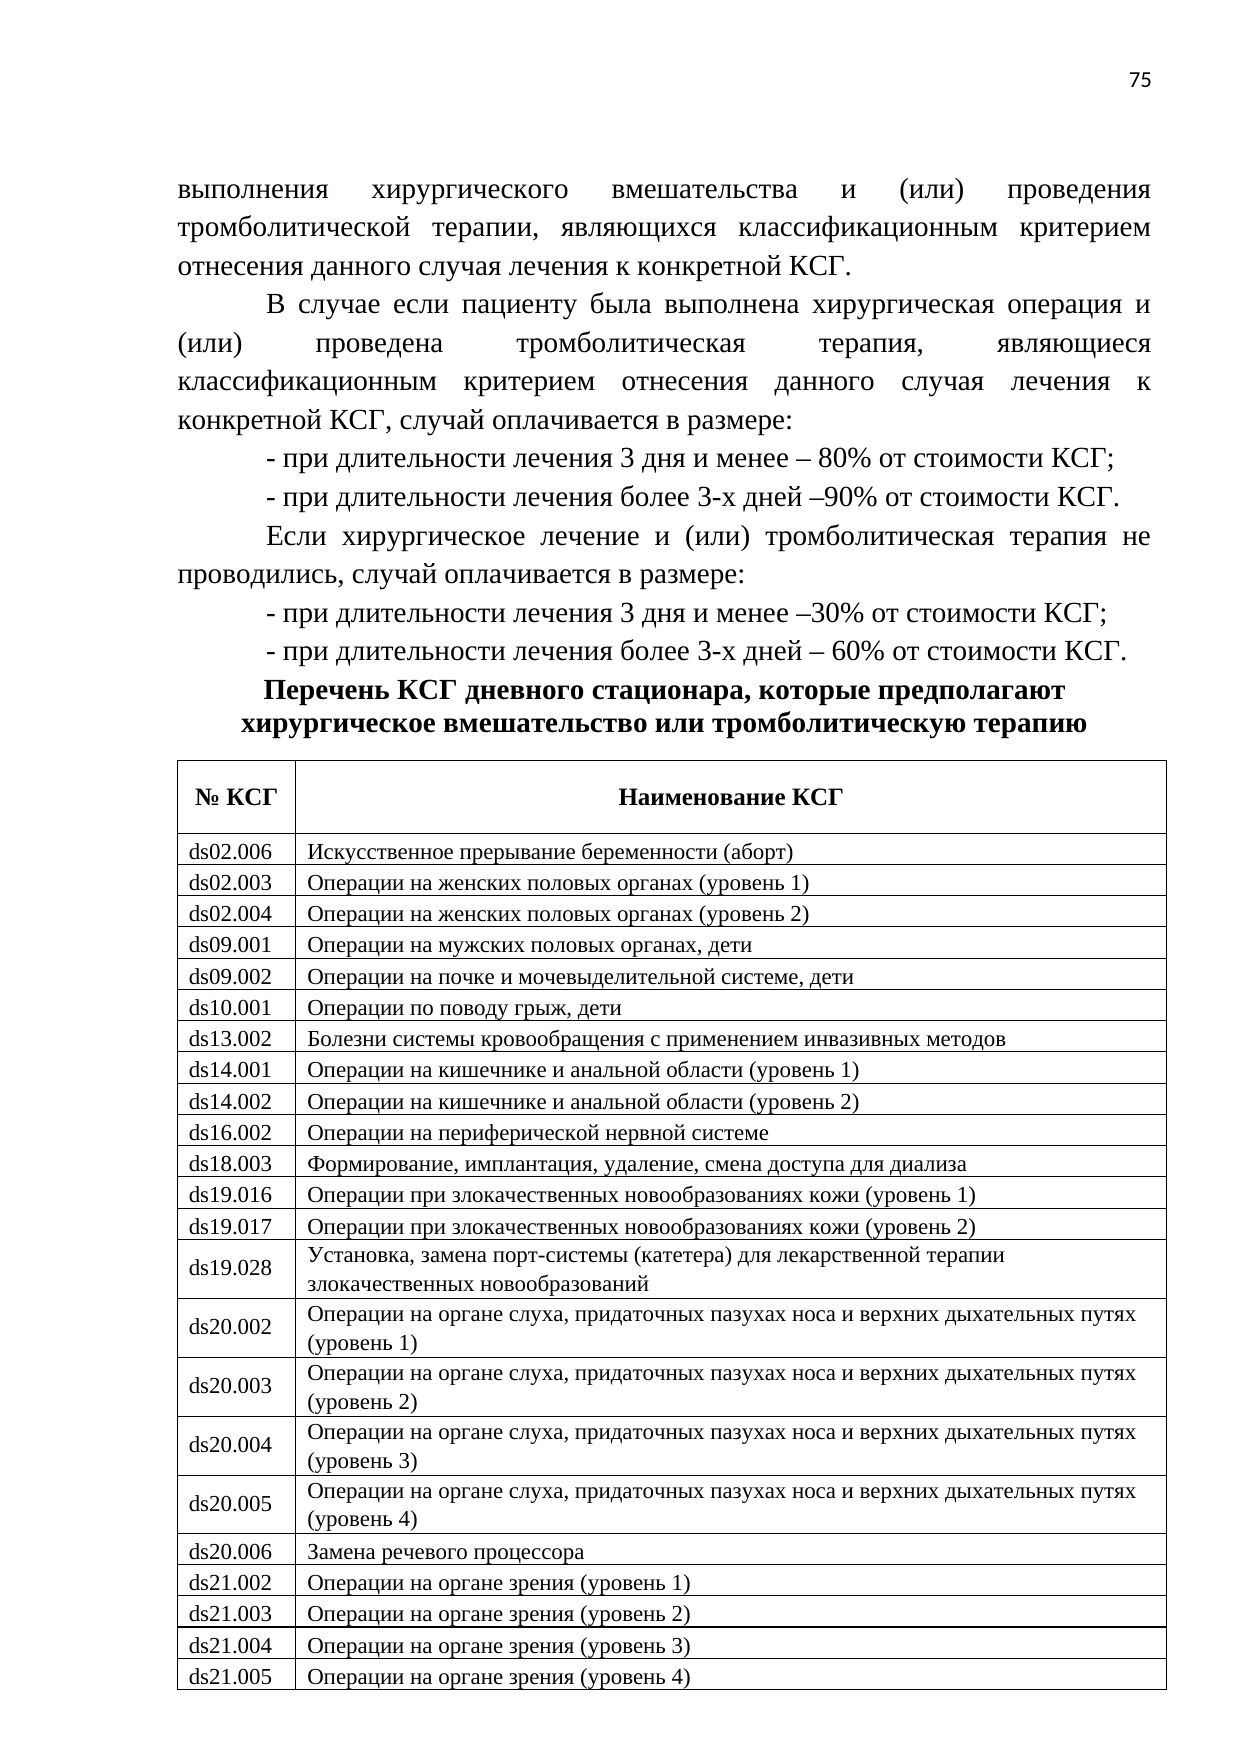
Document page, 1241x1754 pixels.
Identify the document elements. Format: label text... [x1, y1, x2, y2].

table_cell Установка, замена порт-системы (катетера) для лекарственной терапии злокачественных новообразований [649, 1240, 1166, 1298]
text - при длительности лечения более 3-х дней –90% от стоимости КСГ. [177, 479, 1152, 513]
table_cell Операции по поводу грыж, дети [296, 990, 1166, 1020]
table_cell Операции на кишечнике и анальной области (уровень 2) [296, 1084, 1166, 1114]
table_cell ds21.002 [178, 1565, 295, 1595]
table_cell Операции при злокачественных новообразованиях кожи (уровень 2) [296, 1209, 1166, 1239]
table_cell Операции на органе зрения (уровень 1) [296, 1565, 1166, 1595]
table_cell ds02.004 [178, 896, 295, 926]
table_cell Операции на почке и мочевыделительной системе, дети [296, 959, 1166, 989]
table_cell ds21.005 [178, 1659, 295, 1689]
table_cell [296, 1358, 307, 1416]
table_cell Операции на органе слуха, придаточных пазухах носа и верхних дыхательных путях (уровень 4) [417, 1476, 1166, 1533]
table_cell ds14.002 [178, 1084, 295, 1114]
table_header Наименование КСГ [296, 761, 1166, 832]
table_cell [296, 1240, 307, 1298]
table_cell ds19.017 [178, 1209, 295, 1239]
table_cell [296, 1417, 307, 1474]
table_cell Операции на органе слуха, придаточных пазухах носа и верхних дыхательных путях (уровень 1) [417, 1299, 1166, 1357]
text - при длительности лечения 3 дня и менее – 80% от стоимости КСГ; [177, 441, 1152, 474]
table_cell Операции на органе зрения (уровень 3) [296, 1628, 1166, 1658]
text Перечень КСГ дневного стационара, которые предполагают хирургическое вмешательство или тромболитическую терапию [177, 672, 1152, 739]
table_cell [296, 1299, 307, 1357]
table_cell ds21.004 [178, 1628, 295, 1658]
table_cell Операции на кишечнике и анальной области (уровень 1) [296, 1052, 1166, 1082]
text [177, 171, 1152, 281]
table_header № КСГ [178, 761, 295, 832]
table_cell Операции на женских половых органах (уровень 2) [296, 896, 1166, 926]
text - при длительности лечения 3 дня и менее –30% от стоимости КСГ; [177, 595, 1152, 628]
table_cell ds19.016 [178, 1177, 295, 1207]
table_cell ds18.003 [178, 1146, 295, 1176]
table_cell ds19.028 [178, 1240, 295, 1298]
table_cell ds10.001 [178, 990, 295, 1020]
table_cell Операции на органе зрения (уровень 4) [296, 1659, 1166, 1689]
table_cell ds09.001 [178, 927, 295, 957]
table_cell ds20.004 [178, 1417, 295, 1474]
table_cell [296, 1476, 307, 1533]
table_cell ds21.003 [178, 1596, 295, 1626]
table_cell ds20.006 [178, 1534, 295, 1564]
table_cell Болезни системы кровообращения с применением инвазивных методов [296, 1021, 1166, 1051]
table_cell Операции на мужских половых органах, дети [296, 927, 1166, 957]
table_cell Замена речевого процессора [296, 1534, 1166, 1564]
table_cell ds16.002 [178, 1115, 295, 1145]
table_cell Операции на периферической нервной системе [296, 1115, 1166, 1145]
table_cell ds02.006 [178, 834, 295, 864]
table_cell Операции на органе слуха, придаточных пазухах носа и верхних дыхательных путях (уровень 3) [417, 1417, 1166, 1474]
table_cell ds14.001 [178, 1052, 295, 1082]
table_cell ds20.003 [178, 1358, 295, 1416]
table_cell ds09.002 [178, 959, 295, 989]
table_cell Искусственное прерывание беременности (аборт) [296, 834, 1166, 864]
text В случае если пациенту была выполнена хирургическая операция и (или) проведена тромболитическая терапия, являющиеся классификационным критерием отнесения данного случая лечения к конкретной КСГ, случай оплачивается в размере: [177, 286, 1152, 436]
table_cell ds13.002 [178, 1021, 295, 1051]
table_cell Формирование, имплантация, удаление, смена доступа для диализа [296, 1146, 1166, 1176]
text Если хирургическое лечение и (или) тромболитическая терапия не проводились, случай оплачивается в размере: [177, 518, 1152, 590]
text - при длительности лечения более 3-х дней – 60% от стоимости КСГ. [177, 633, 1152, 667]
table_cell Операции на женских половых органах (уровень 1) [296, 865, 1166, 895]
table_cell ds20.005 [178, 1476, 295, 1533]
table_cell Операции при злокачественных новообразованиях кожи (уровень 1) [296, 1177, 1166, 1207]
table_cell ds02.003 [178, 865, 295, 895]
table_cell Операции на органе слуха, придаточных пазухах носа и верхних дыхательных путях (уровень 2) [417, 1358, 1166, 1416]
table_cell ds20.002 [178, 1299, 295, 1357]
table_cell Операции на органе зрения (уровень 2) [296, 1596, 1166, 1626]
